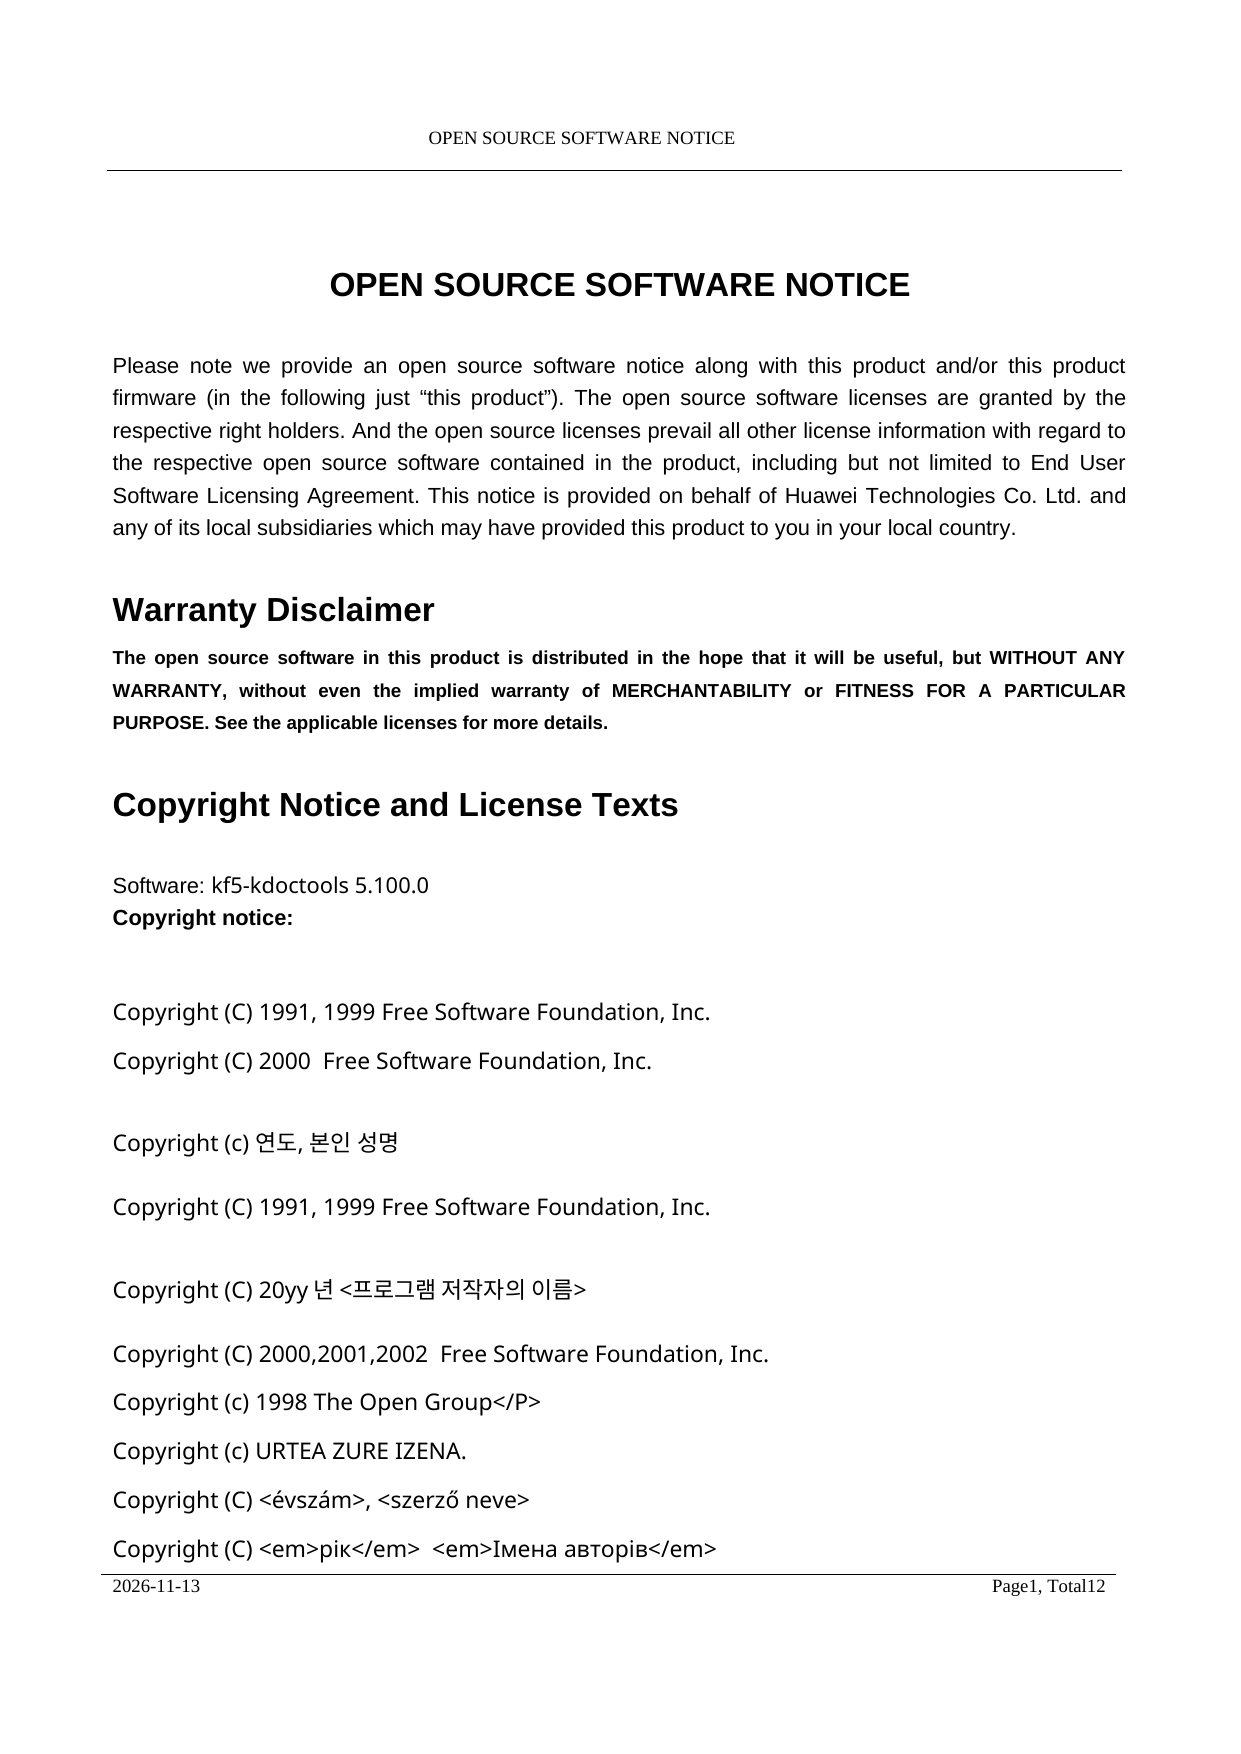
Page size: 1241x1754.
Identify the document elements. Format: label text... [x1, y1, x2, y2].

text The open source software in this product is distributed in the hope that it will be useful, but WITHOUT ANY WARRANTY, without even the implied warranty of MERCHANTABILITY or FITNESS FOR A PARTICULAR PURPOSE. See the applicable licenses for more details. [112, 641, 1128, 739]
text Copyright Notice and License Texts [112, 771, 1128, 836]
text Copyright notice: [112, 901, 1128, 934]
text OPEN SOURCE SOFTWARE NOTICE [112, 251, 1128, 316]
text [112, 1191, 1128, 1564]
text Software: kf5-kdoctools 5.100.0 [112, 869, 1128, 901]
text Please note we provide an open source software notice along with this product and/or this product firmware (in the following just “this product”). The open source software licenses are granted by the respective right holders. And the open source licenses prevail all other license information with regard to the respective open source software contained in the product, including but not limited to End User Software Licensing Agreement. This notice is provided on behalf of Huawei Technologies Co. Ltd. and any of its local subsidiaries which may have provided this product to you in your local country. [112, 349, 1128, 544]
text Warranty Disclaimer [112, 576, 1128, 641]
text Copyright (C) 1991, 1999 Free Software Foundation, Inc. Copyright (C) 2000 Free Software Foundation, Inc. Copyright (c) 연도, 본인 성명 [112, 947, 1128, 1174]
